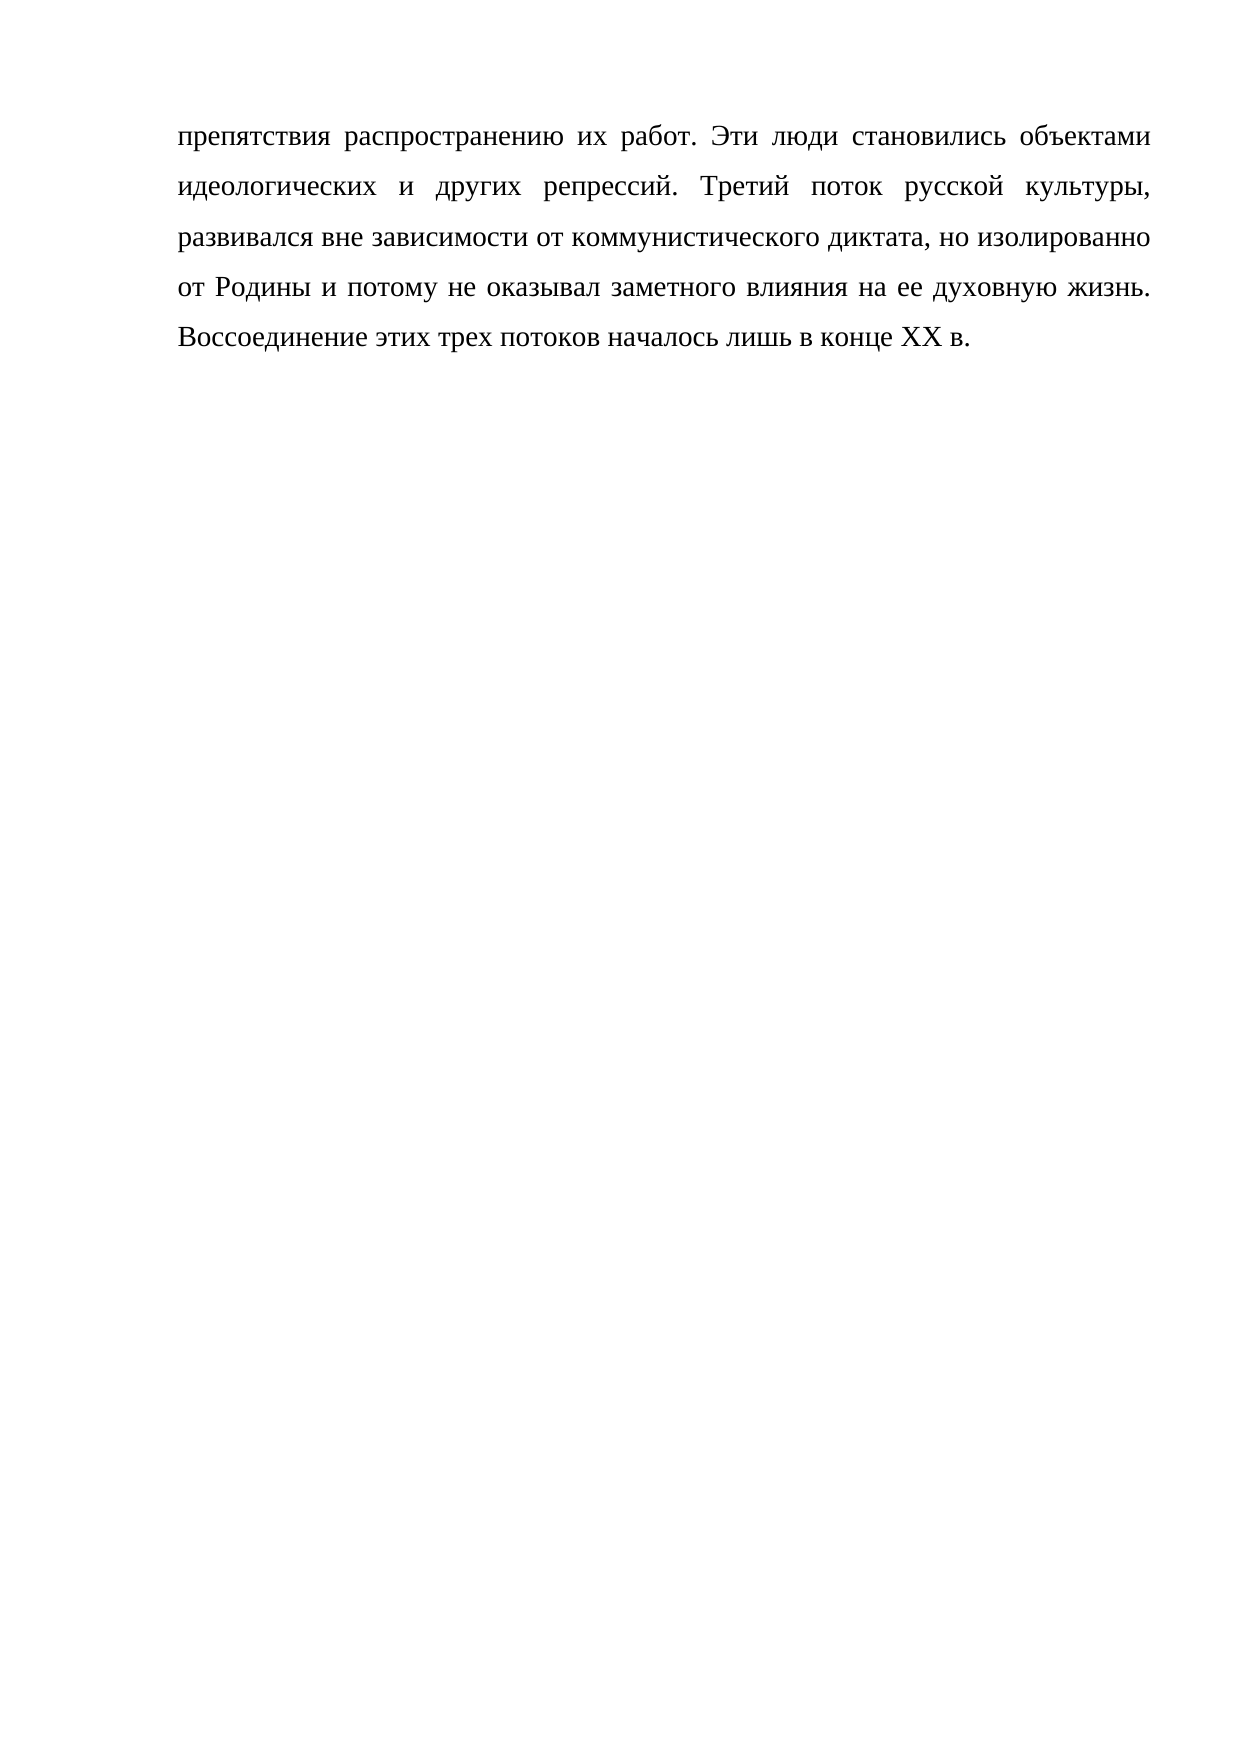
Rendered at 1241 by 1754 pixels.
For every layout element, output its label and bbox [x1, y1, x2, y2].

text [177, 118, 1152, 353]
